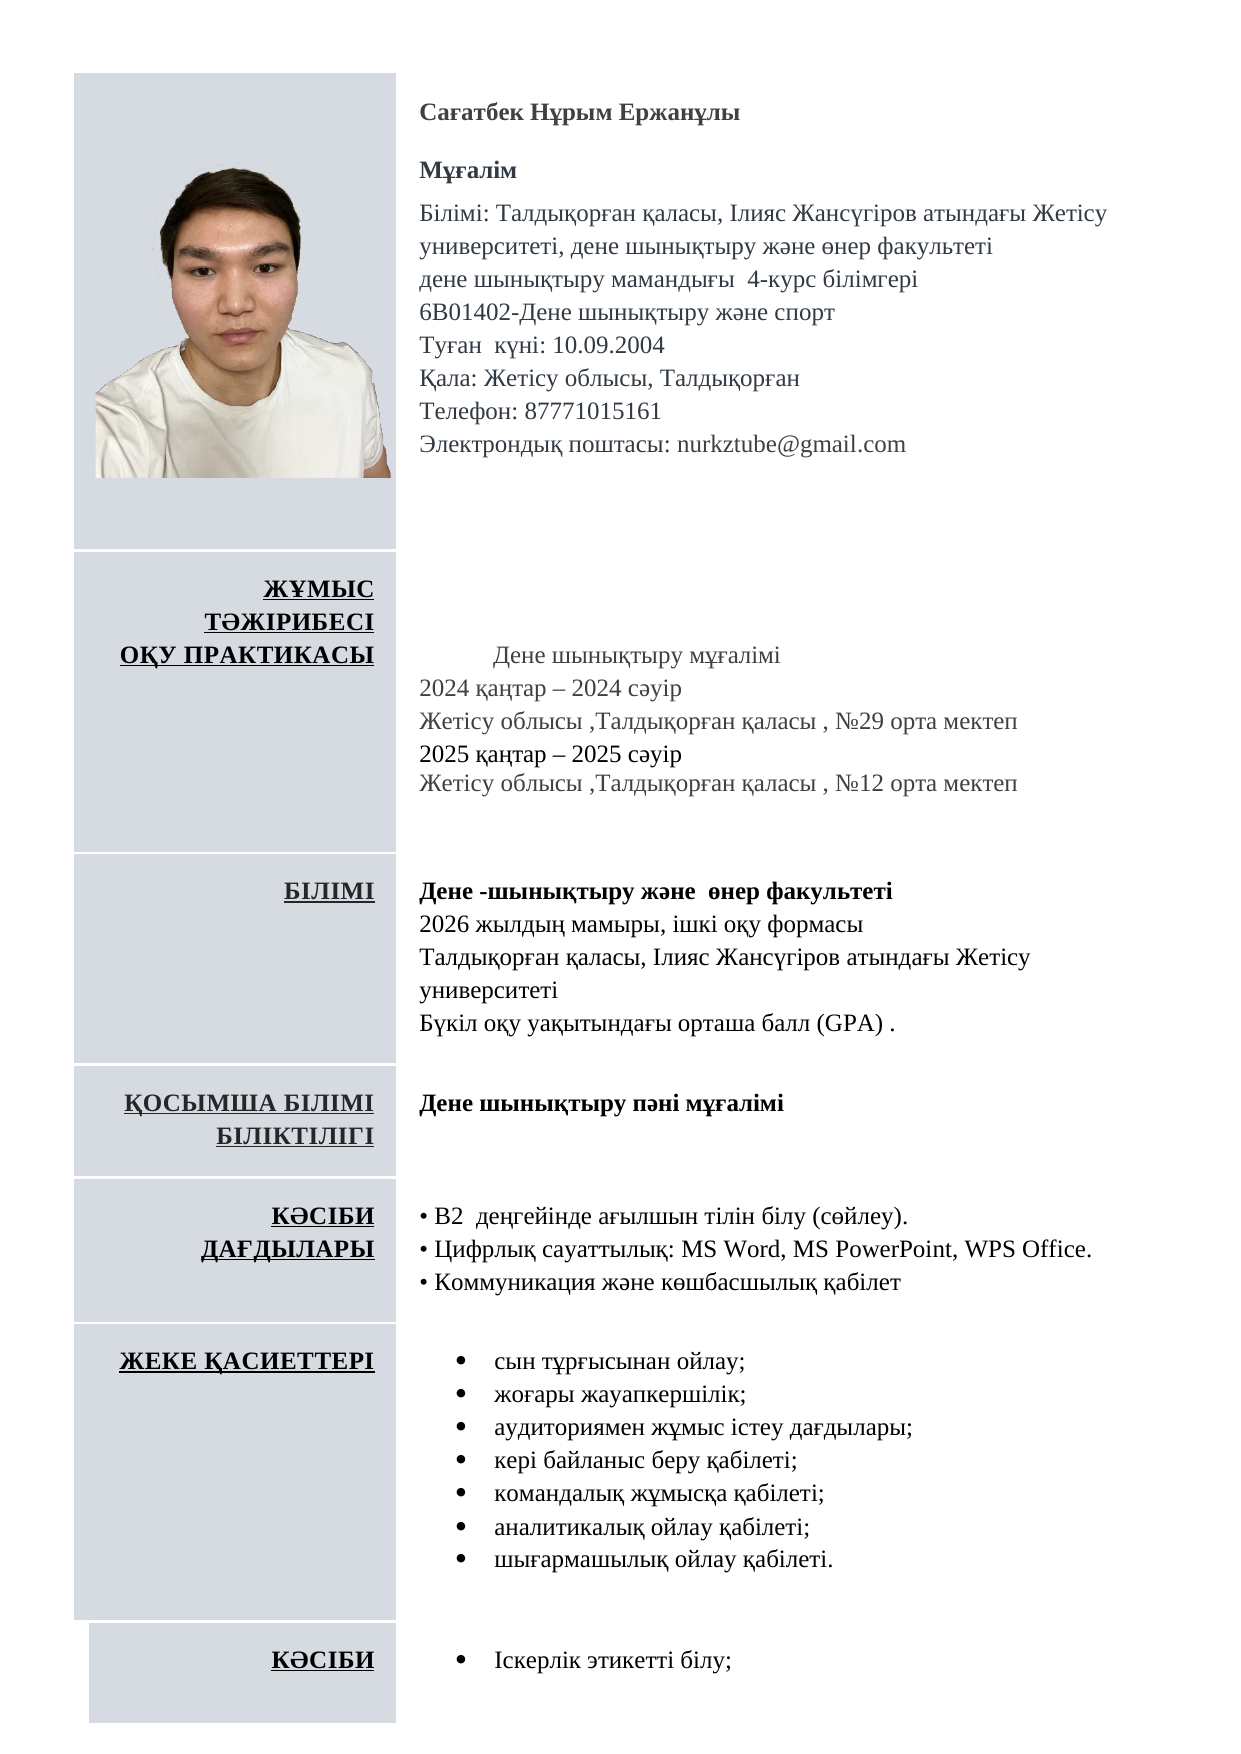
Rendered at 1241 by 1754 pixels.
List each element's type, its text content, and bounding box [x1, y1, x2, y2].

table_header Сағатбек Нұрым Ержанұлы Мұғалім Білімі: Талдықорған қаласы, Ілияс Жансүгіров атындағы Жетісу университеті, дене шынықтыру және өнер факультеті дене шынықтыру мамандығы 4-курс білімгері 6B01402-Дене шынықтыру және спорт Туған күні: 10.09.2004 Қала: Жетісу облысы, Талдықорған Телефон: 87771015161 Электрондық поштасы: nurkztube@gmail.com [398, 75, 1197, 549]
table_cell Дене шынықтыру пәні мұғалімі [398, 1066, 1197, 1176]
table_cell ЖЕКЕ ҚАСИЕТТЕРІ [74, 1324, 396, 1620]
table_cell ЖҰМЫС ТӘЖІРИБЕСІ ОҚУ ПРАКТИКАСЫ [74, 552, 396, 852]
picture [95, 163, 391, 478]
table_cell сын тұрғысынан ойлау; жоғары жауапкершілік; аудиториямен жұмыс істеу дағдылары; кері байланыс беру қабілеті; командалық жұмысқа қабілеті; аналитикалық ойлау қабілеті; шығармашылық ойлау қабілеті. [398, 1324, 1197, 1620]
table_cell КӘСІБИ ДАҒДЫЛАРЫ [89, 1623, 396, 1723]
table_cell Дене -шынықтыру және өнер факультеті 2026 жылдың мамыры, ішкі оқу формасы Талдықорған қаласы, Ілияс Жансүгіров атындағы Жетісу университеті Бүкіл оқу уақытындағы орташа балл (GPA) . [398, 854, 1197, 1063]
table_cell Дене шынықтыру мұғалімі 2024 қаңтар – 2024 сәуір Жетісу облысы ,Талдықорған қаласы , №29 орта мектеп 2025 қаңтар – 2025 сәуір Жетісу облысы ,Талдықорған қаласы , №12 орта мектеп [398, 552, 1197, 852]
table_cell ҚОСЫМША БІЛІМІ БІЛІКТІЛІГІ [74, 1066, 396, 1176]
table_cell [398, 1623, 1197, 1723]
table_cell КӘСІБИ ДАҒДЫЛАРЫ [74, 1179, 396, 1322]
table_header [74, 73, 396, 549]
table_cell БІЛІМІ [74, 854, 396, 1063]
table_cell • B2 деңгейінде ағылшын тілін білу (сөйлеу). • Цифрлық сауаттылық: MS Word, MS PowerPoint, WPS Office. • Коммуникация және көшбасшылық қабілет [398, 1179, 1197, 1322]
